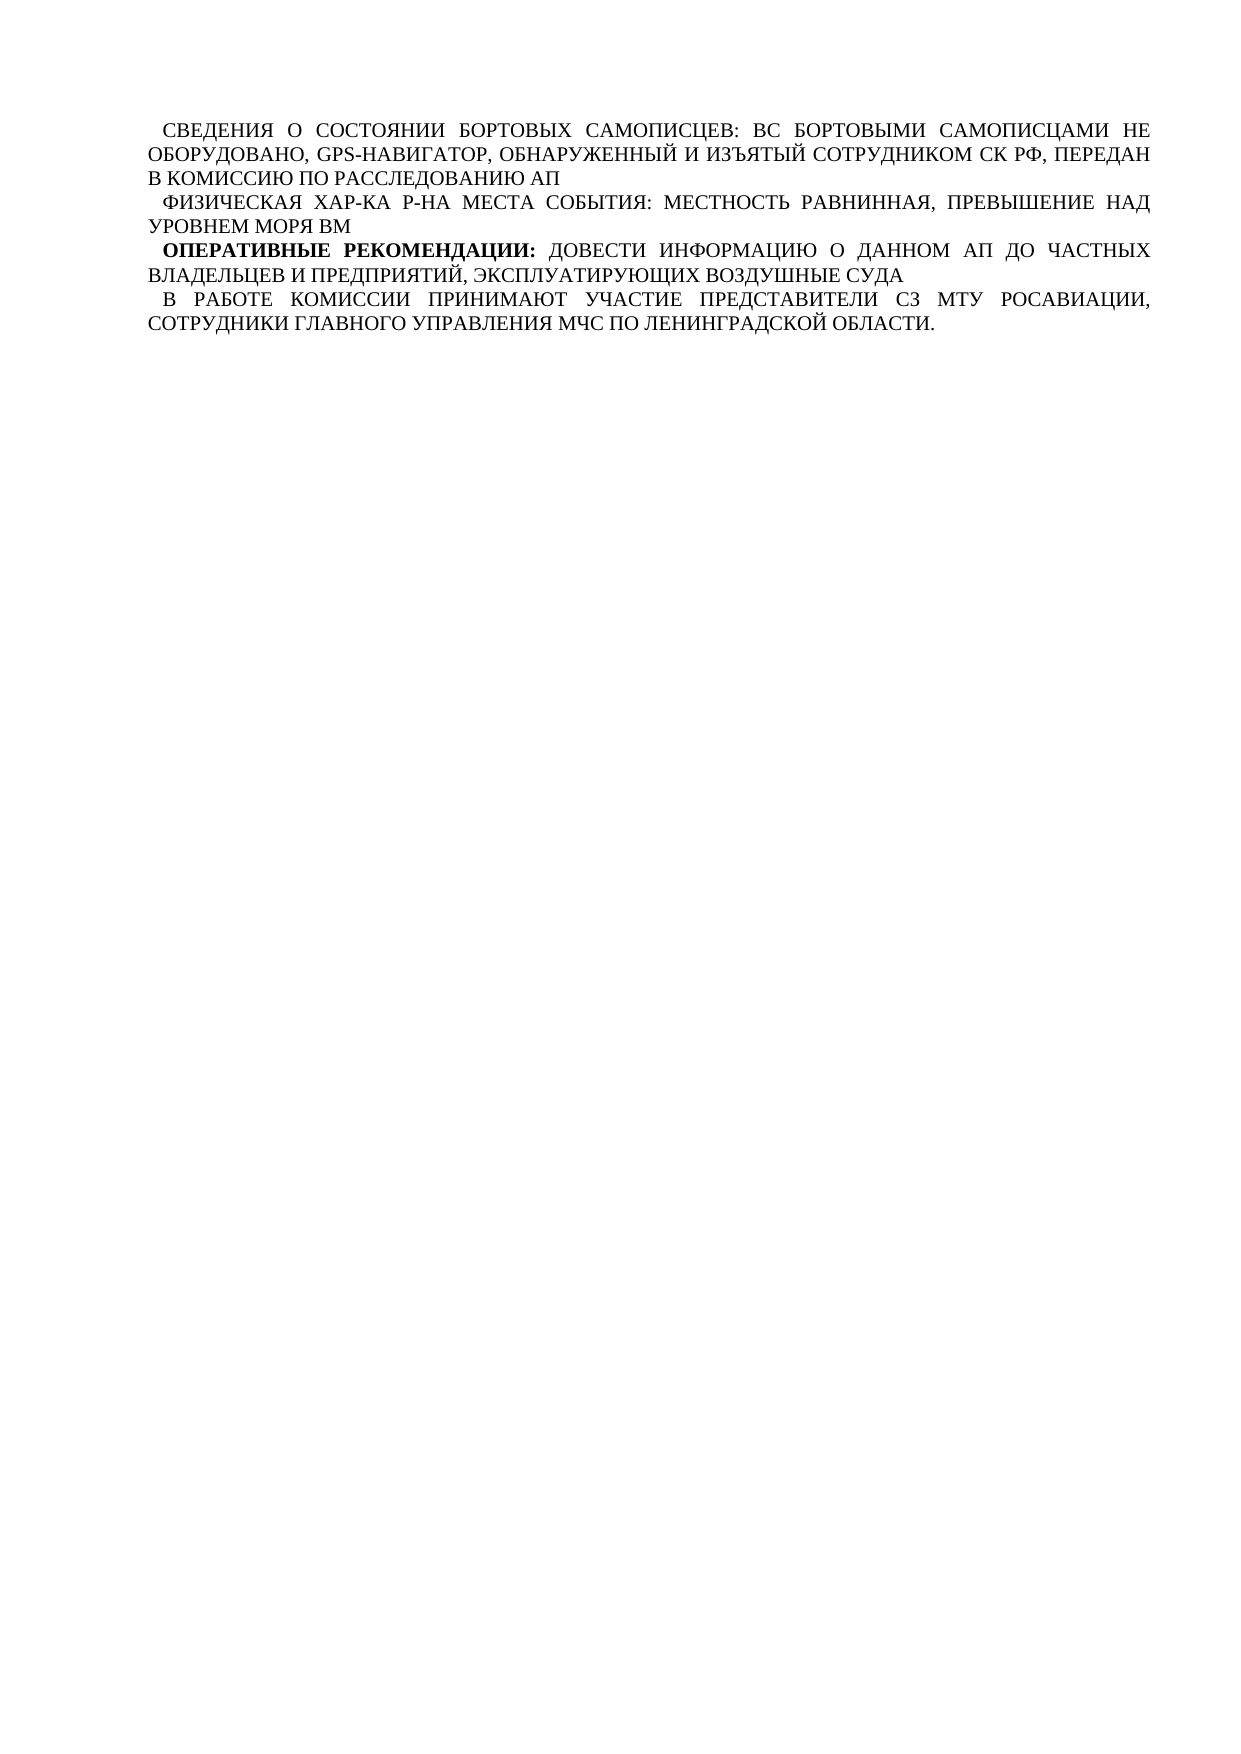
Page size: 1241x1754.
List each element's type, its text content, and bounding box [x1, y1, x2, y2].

text ОПЕРАТИВНЫЕ РЕКОМЕНДАЦИИ: ДОВЕСТИ ИНФОРМАЦИЮ О ДАННОМ АП ДО ЧАСТНЫХ ВЛАДЕЛЬЦЕВ И ПРЕДПРИЯТИЙ, ЭКСПЛУАТИРУЮЩИХ ВОЗДУШНЫЕ СУДА [148, 238, 1152, 287]
text В РАБОТЕ КОМИССИИ ПРИНИМАЮТ УЧАСТИЕ ПРЕДСТАВИТЕЛИ СЗ МТУ РОСАВИАЦИИ, СОТРУДНИКИ ГЛАВНОГО УПРАВЛЕНИЯ МЧС ПО ЛЕНИНГРАДСКОЙ ОБЛАСТИ. [148, 287, 1152, 335]
text ФИЗИЧЕСКАЯ ХАР-КА Р-НА МЕСТА СОБЫТИЯ: МЕСТНОСТЬ РАВНИННАЯ, ПРЕВЫШЕНИЕ НАД УРОВНЕМ МОРЯ ВМ [148, 190, 1152, 238]
text СВЕДЕНИЯ О СОСТОЯНИИ БОРТОВЫХ САМОПИСЦЕВ: ВС БОРТОВЫМИ САМОПИСЦАМИ НЕ ОБОРУДОВАНО, GPS-НАВИГАТОР, ОБНАРУЖЕННЫЙ И ИЗЪЯТЫЙ СОТРУДНИКОМ СК РФ, ПЕРЕДАН В КОМИССИЮ ПО РАССЛЕДОВАНИЮ АП [148, 118, 1152, 190]
